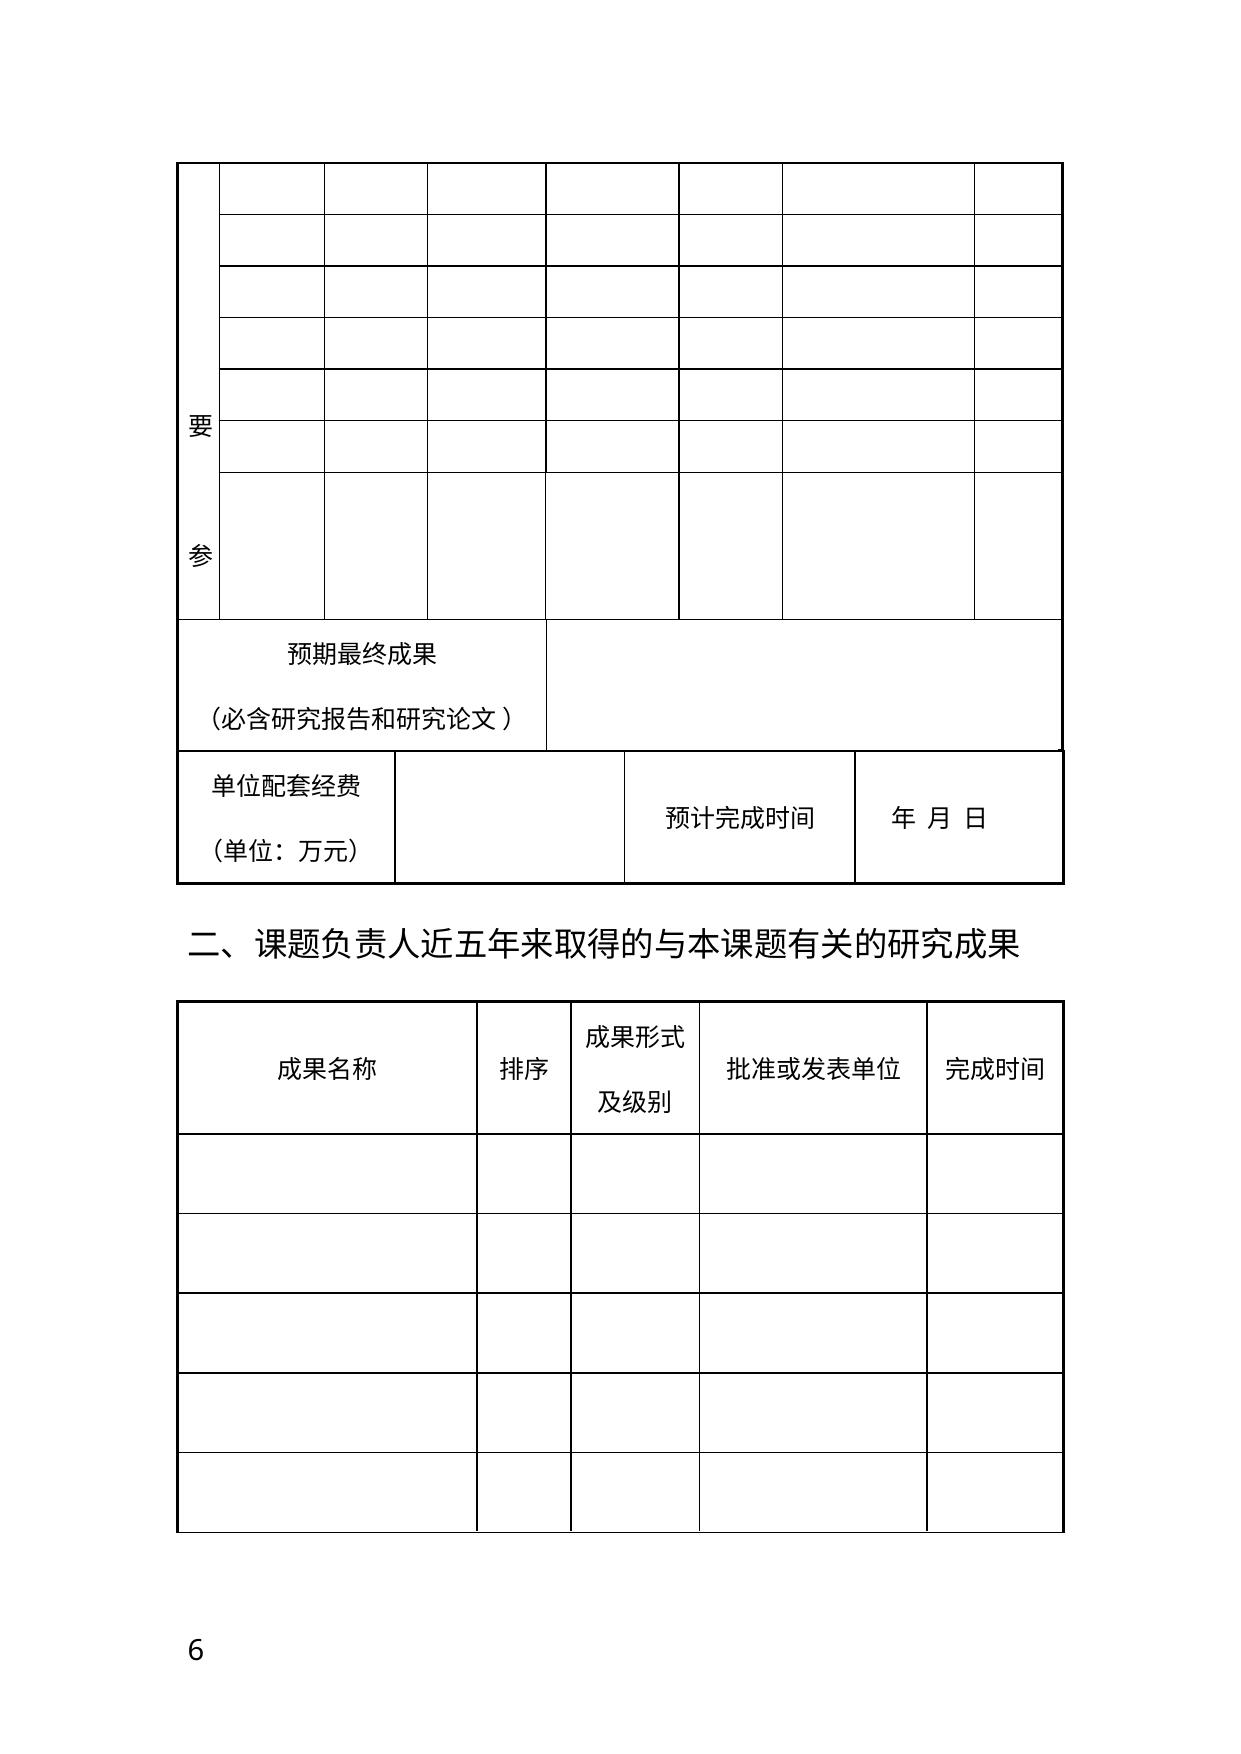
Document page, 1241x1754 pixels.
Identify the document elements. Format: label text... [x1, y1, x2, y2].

table_cell [478, 1453, 570, 1531]
table_cell [700, 1374, 926, 1452]
table_cell 年 月 日 [856, 752, 1062, 882]
table_cell [478, 1214, 570, 1292]
table_cell [975, 267, 1061, 317]
table_cell [325, 164, 427, 213]
table_cell [179, 1214, 476, 1292]
table_header 完成时间 [928, 1003, 1062, 1133]
table_cell [928, 1374, 1062, 1452]
table_cell [325, 473, 427, 618]
table_header 成果名称 [179, 1003, 476, 1133]
table_cell [179, 1294, 476, 1372]
table_cell [783, 370, 974, 420]
table_cell [975, 164, 1061, 213]
table_cell [700, 1135, 926, 1213]
table_cell [975, 215, 1061, 265]
table_cell [928, 1453, 1062, 1531]
table_cell [547, 318, 678, 368]
table_header 排序 [478, 1003, 570, 1133]
table_cell [179, 1135, 476, 1213]
table_cell [975, 370, 1061, 420]
table_cell 单位配套经费 （单位：万元） [179, 752, 394, 882]
table_cell [547, 370, 678, 420]
table_cell [783, 318, 974, 368]
table_cell 预期最终成果 （必含研究报告和研究论文 ） [179, 620, 546, 750]
table_cell [428, 164, 545, 213]
table_cell [680, 164, 782, 213]
table_cell [928, 1214, 1062, 1292]
table_cell [547, 267, 678, 317]
table_cell [547, 215, 678, 265]
table_cell [975, 473, 1061, 618]
table_cell [680, 370, 782, 420]
table_cell [680, 215, 782, 265]
table_cell [975, 318, 1061, 368]
table_cell [783, 267, 974, 317]
table_cell [220, 164, 324, 213]
table_cell [680, 318, 782, 368]
text 二、课题负责人近五年来取得的与本课题有关的研究成果 [187, 910, 1053, 975]
table_cell [928, 1294, 1062, 1372]
table_cell [546, 473, 678, 618]
table_cell [572, 1135, 699, 1213]
table_cell [220, 370, 324, 420]
table_cell [325, 318, 427, 368]
table_cell [220, 267, 324, 317]
table_cell [428, 370, 545, 420]
table_cell [680, 421, 782, 471]
table_cell [928, 1135, 1062, 1213]
table_header 批准或发表单位 [700, 1003, 926, 1133]
table_cell [700, 1214, 926, 1292]
table_cell [547, 164, 678, 213]
table_cell [325, 267, 427, 317]
table_cell [572, 1214, 699, 1292]
table_cell [428, 215, 545, 265]
table_cell [220, 318, 324, 368]
table_cell [428, 473, 545, 618]
table_cell [478, 1135, 570, 1213]
table_cell [428, 421, 545, 471]
table_cell [179, 1374, 476, 1452]
table_cell [478, 1294, 570, 1372]
table_cell [547, 421, 678, 471]
table_cell [478, 1374, 570, 1452]
table_cell [220, 421, 324, 471]
table_header 成果形式及级别 [572, 1003, 699, 1133]
table_cell [547, 620, 1061, 750]
table_cell [783, 421, 974, 471]
table_cell [572, 1374, 699, 1452]
table_cell 预计完成时间 [625, 752, 854, 882]
table_cell [325, 215, 427, 265]
table_cell [680, 267, 782, 317]
table_cell [325, 370, 427, 420]
table_cell [700, 1294, 926, 1372]
table_cell [975, 421, 1061, 471]
table_cell [680, 473, 782, 618]
table_cell [428, 318, 545, 368]
table_cell [572, 1294, 699, 1372]
table_cell [572, 1453, 699, 1531]
table_cell [220, 473, 324, 618]
table_cell [325, 421, 427, 471]
table_cell [179, 1453, 476, 1531]
table_cell [783, 164, 974, 213]
table_cell [783, 215, 974, 265]
table_cell [220, 215, 324, 265]
table_cell [428, 267, 545, 317]
table_cell [396, 752, 624, 882]
table_cell [783, 473, 974, 618]
table_cell [700, 1453, 926, 1531]
